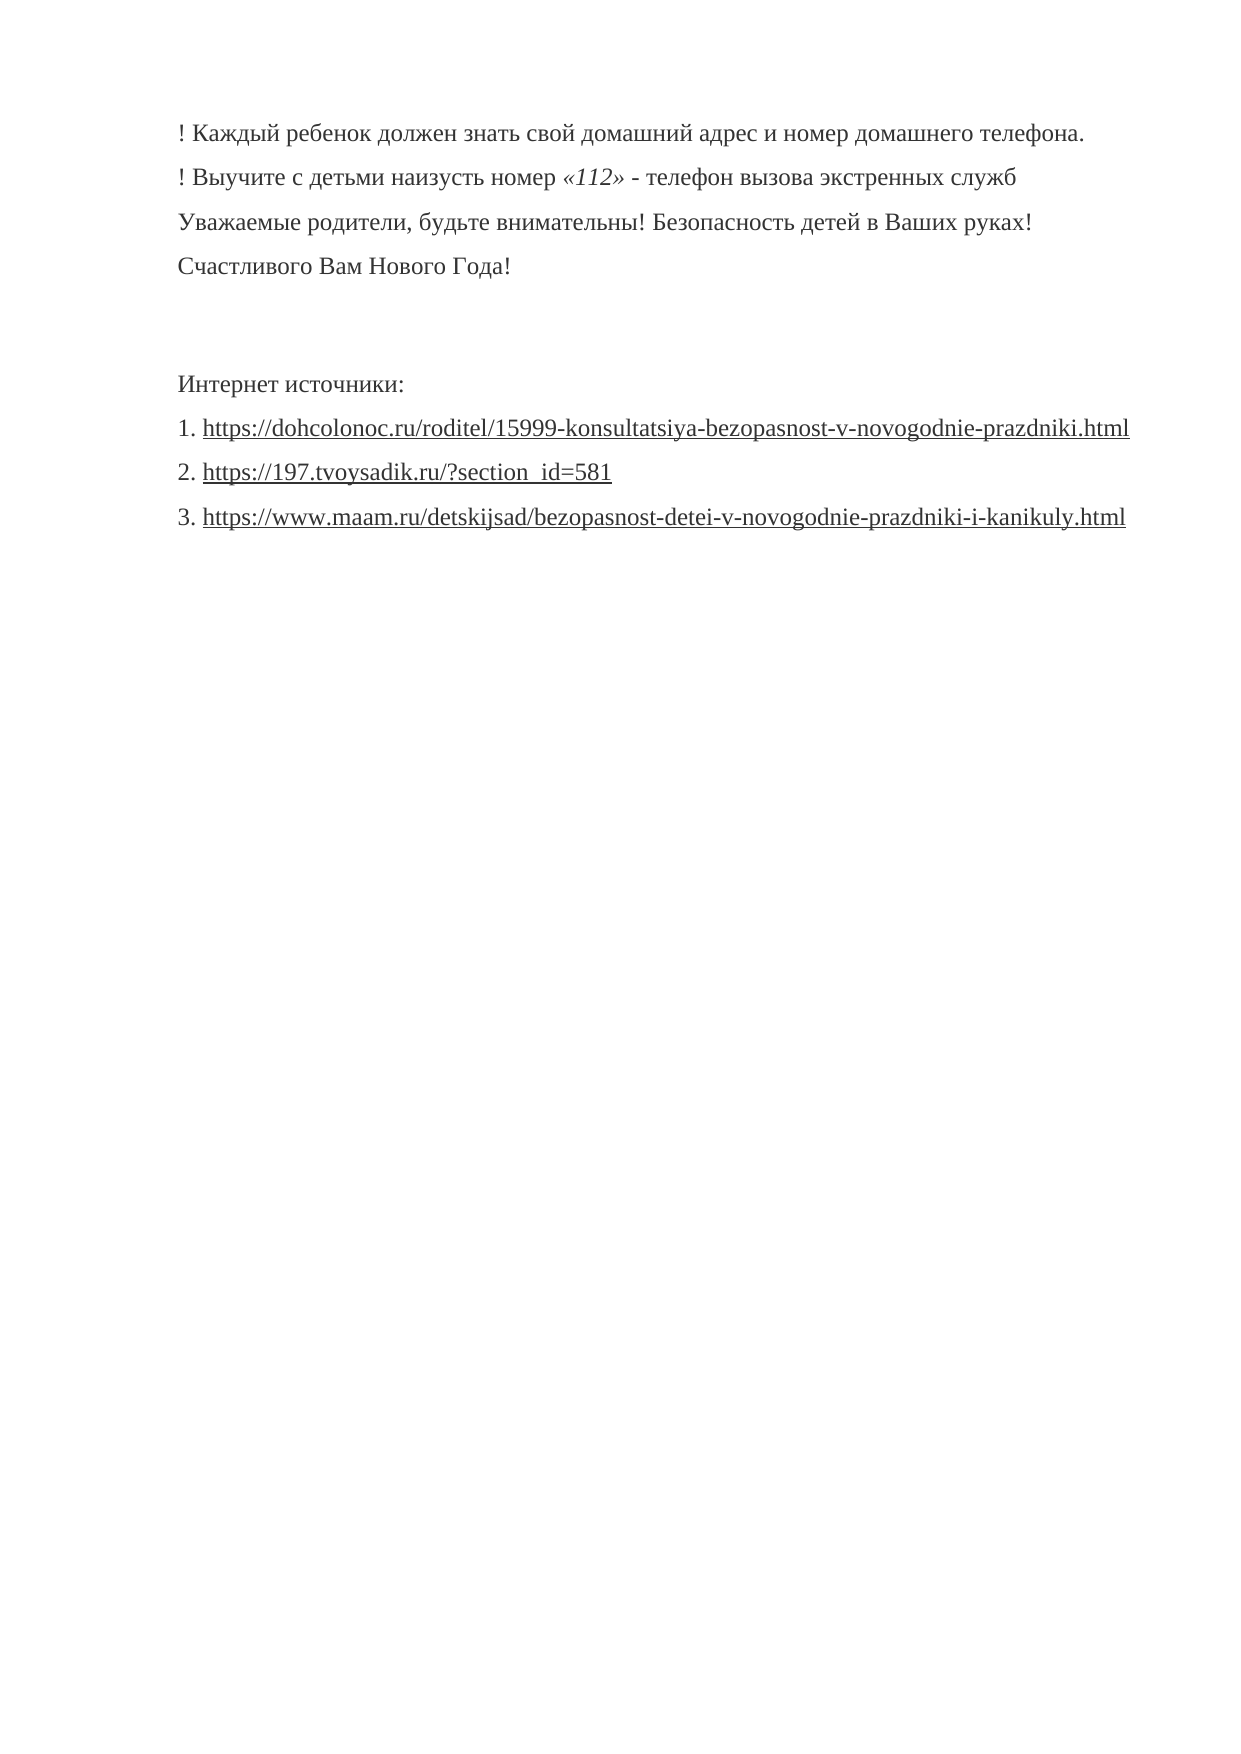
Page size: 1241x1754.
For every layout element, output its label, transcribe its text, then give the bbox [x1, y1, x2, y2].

text ! Каждый ребенок должен знать свой домашний адрес и номер домашнего телефона. [177, 118, 1152, 147]
text Уважаемые родители, будьте внимательны! Безопасность детей в Ваших руках! [177, 207, 1152, 236]
text ! Выучите с детьми наизусть номер «112» - телефон вызова экстренных служб [177, 162, 1152, 191]
text Счастливого Вам Нового Года! [177, 251, 1152, 280]
text Интернет источники: [177, 369, 1152, 397]
text 1. https://dohcolonoc.ru/roditel/15999-konsultatsiya-bezopasnost-v-novogodnie-prazdniki.html [177, 413, 1152, 442]
text 2. https://197.tvoysadik.ru/?section_id=581 [177, 457, 1152, 486]
text 3. https://www.maam.ru/detskijsad/bezopasnost-detei-v-novogodnie-prazdniki-i-kanikuly.html [177, 502, 1152, 531]
